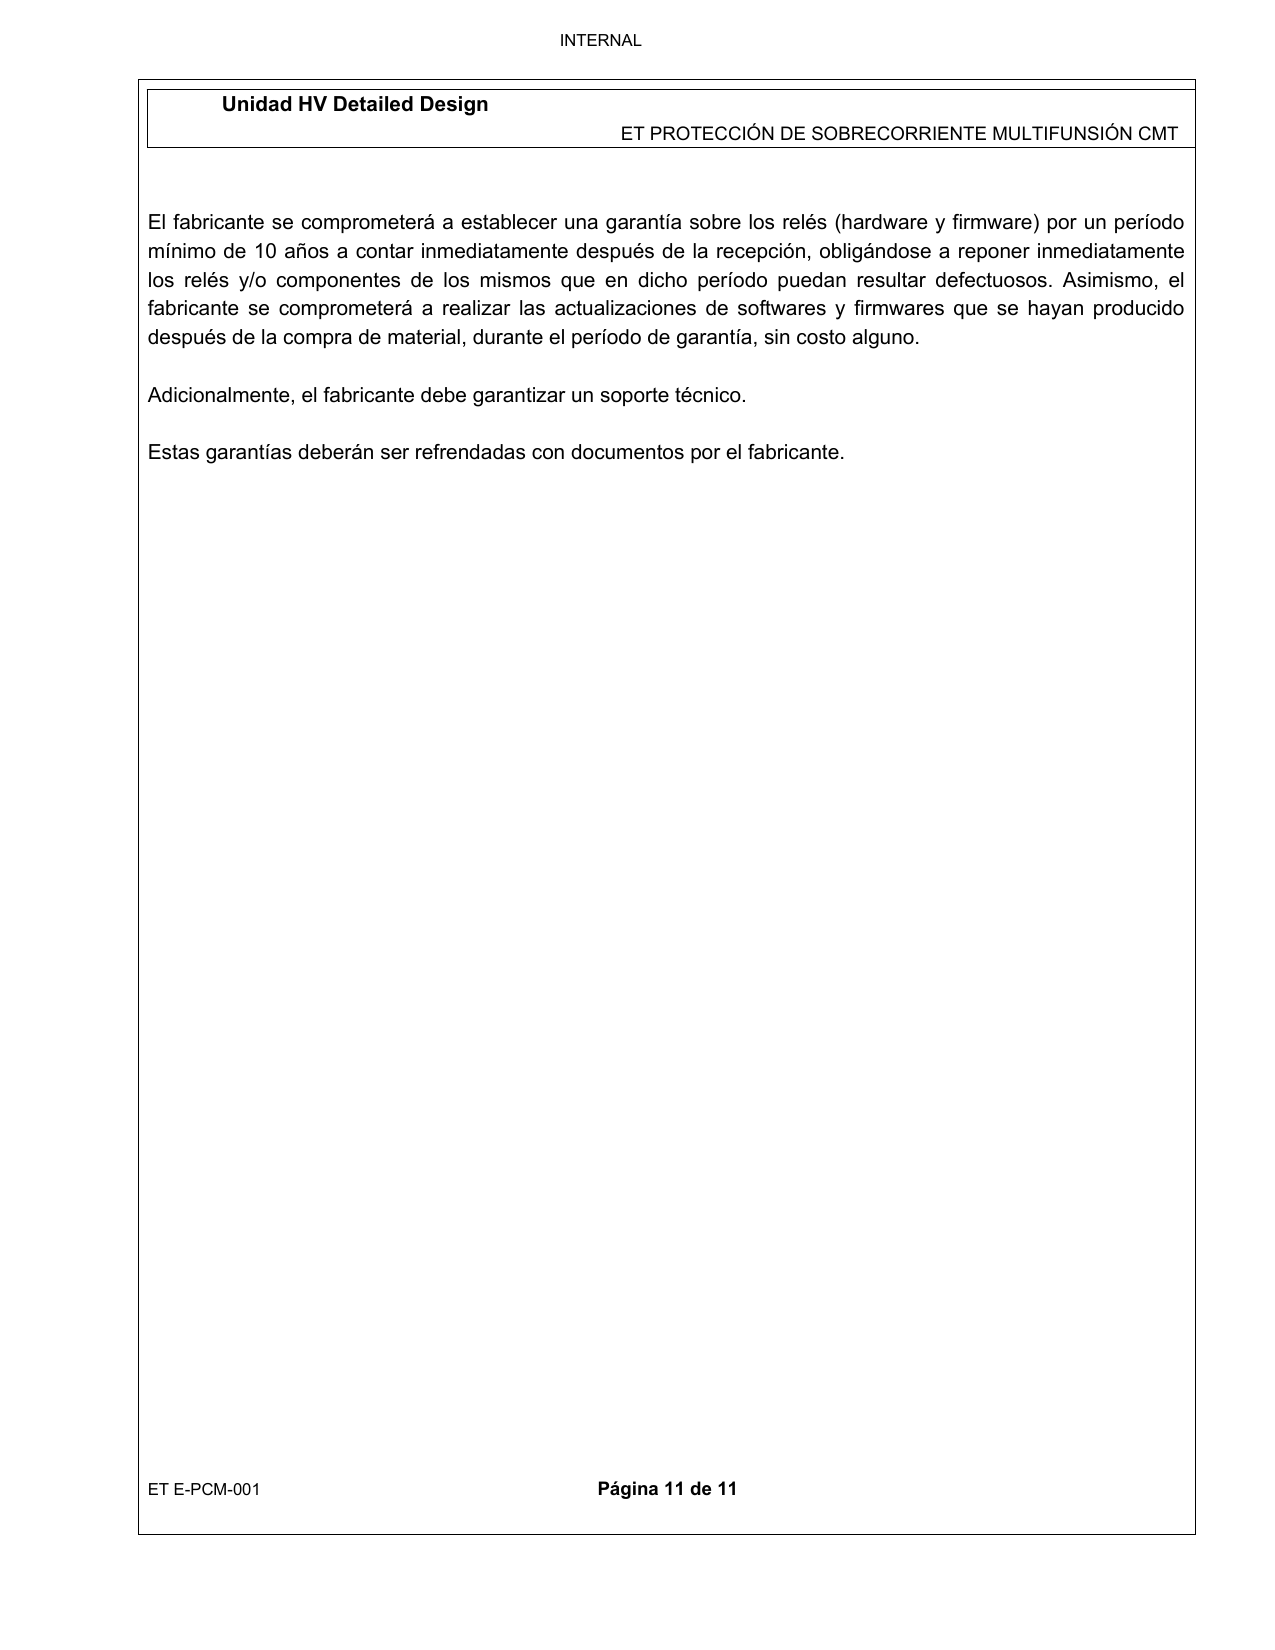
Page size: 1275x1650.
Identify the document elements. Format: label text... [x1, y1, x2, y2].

text Adicionalmente, el fabricante debe garantizar un soporte técnico. [148, 382, 1186, 406]
text El fabricante se comprometerá a establecer una garantía sobre los relés (hardware y firmware) por un período mínimo de 10 años a contar inmediatamente después de la recepción, obligándose a reponer inmediatamente los relés y/o componentes de los mismos que en dicho período puedan resultar defectuosos. Asimismo, el fabricante se comprometerá a realizar las actualizaciones de softwares y firmwares que se hayan producido después de la compra de material, durante el período de garantía, sin costo alguno. [148, 210, 1186, 349]
text Estas garantías deberán ser refrendadas con documentos por el fabricante. [148, 440, 1186, 464]
